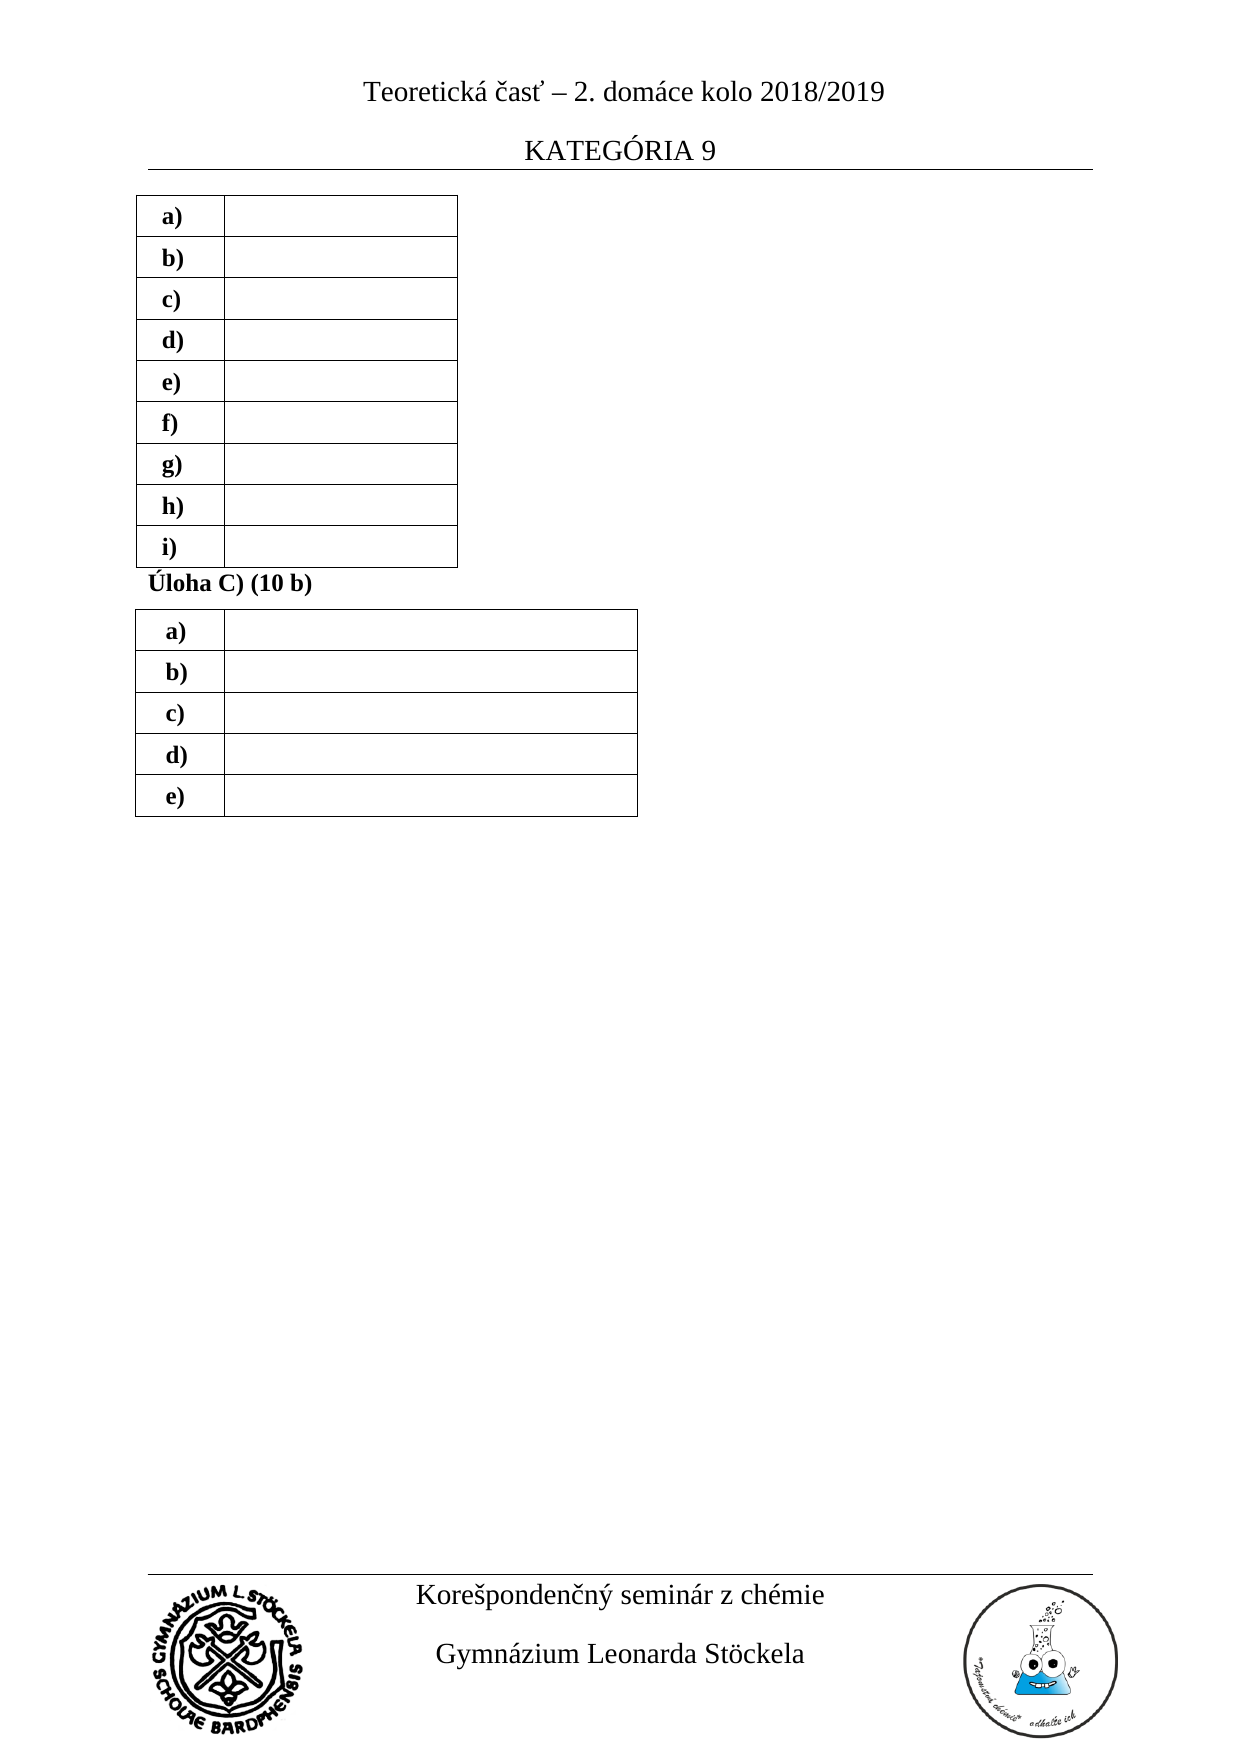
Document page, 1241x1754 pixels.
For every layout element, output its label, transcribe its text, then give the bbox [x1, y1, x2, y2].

table_cell [225, 651, 637, 692]
text Úloha C) (10 b) [148, 568, 1093, 596]
table_header [225, 610, 637, 650]
table_cell [136, 775, 224, 816]
table_cell [225, 320, 457, 360]
table_cell [137, 278, 224, 318]
table_cell [137, 320, 224, 360]
table_cell [225, 485, 457, 525]
table_cell [225, 402, 457, 443]
table_cell [225, 444, 457, 484]
table_cell [137, 485, 224, 525]
table_header [136, 610, 224, 650]
table_cell [225, 361, 457, 401]
table_cell [225, 734, 637, 774]
table_cell [137, 237, 224, 277]
picture [136, 1569, 317, 1746]
table_cell [136, 651, 224, 692]
table_cell [225, 526, 457, 567]
table_cell [137, 402, 224, 443]
table_cell [225, 278, 457, 318]
table_cell [225, 693, 637, 733]
picture [963, 1584, 1118, 1739]
table_cell [136, 693, 224, 733]
table_cell [137, 361, 224, 401]
table_cell [225, 237, 457, 277]
table_header [225, 196, 457, 236]
table_cell [137, 526, 224, 567]
table_header [137, 196, 224, 236]
table_cell [137, 444, 224, 484]
table_cell [225, 775, 637, 816]
table_cell [136, 734, 224, 774]
